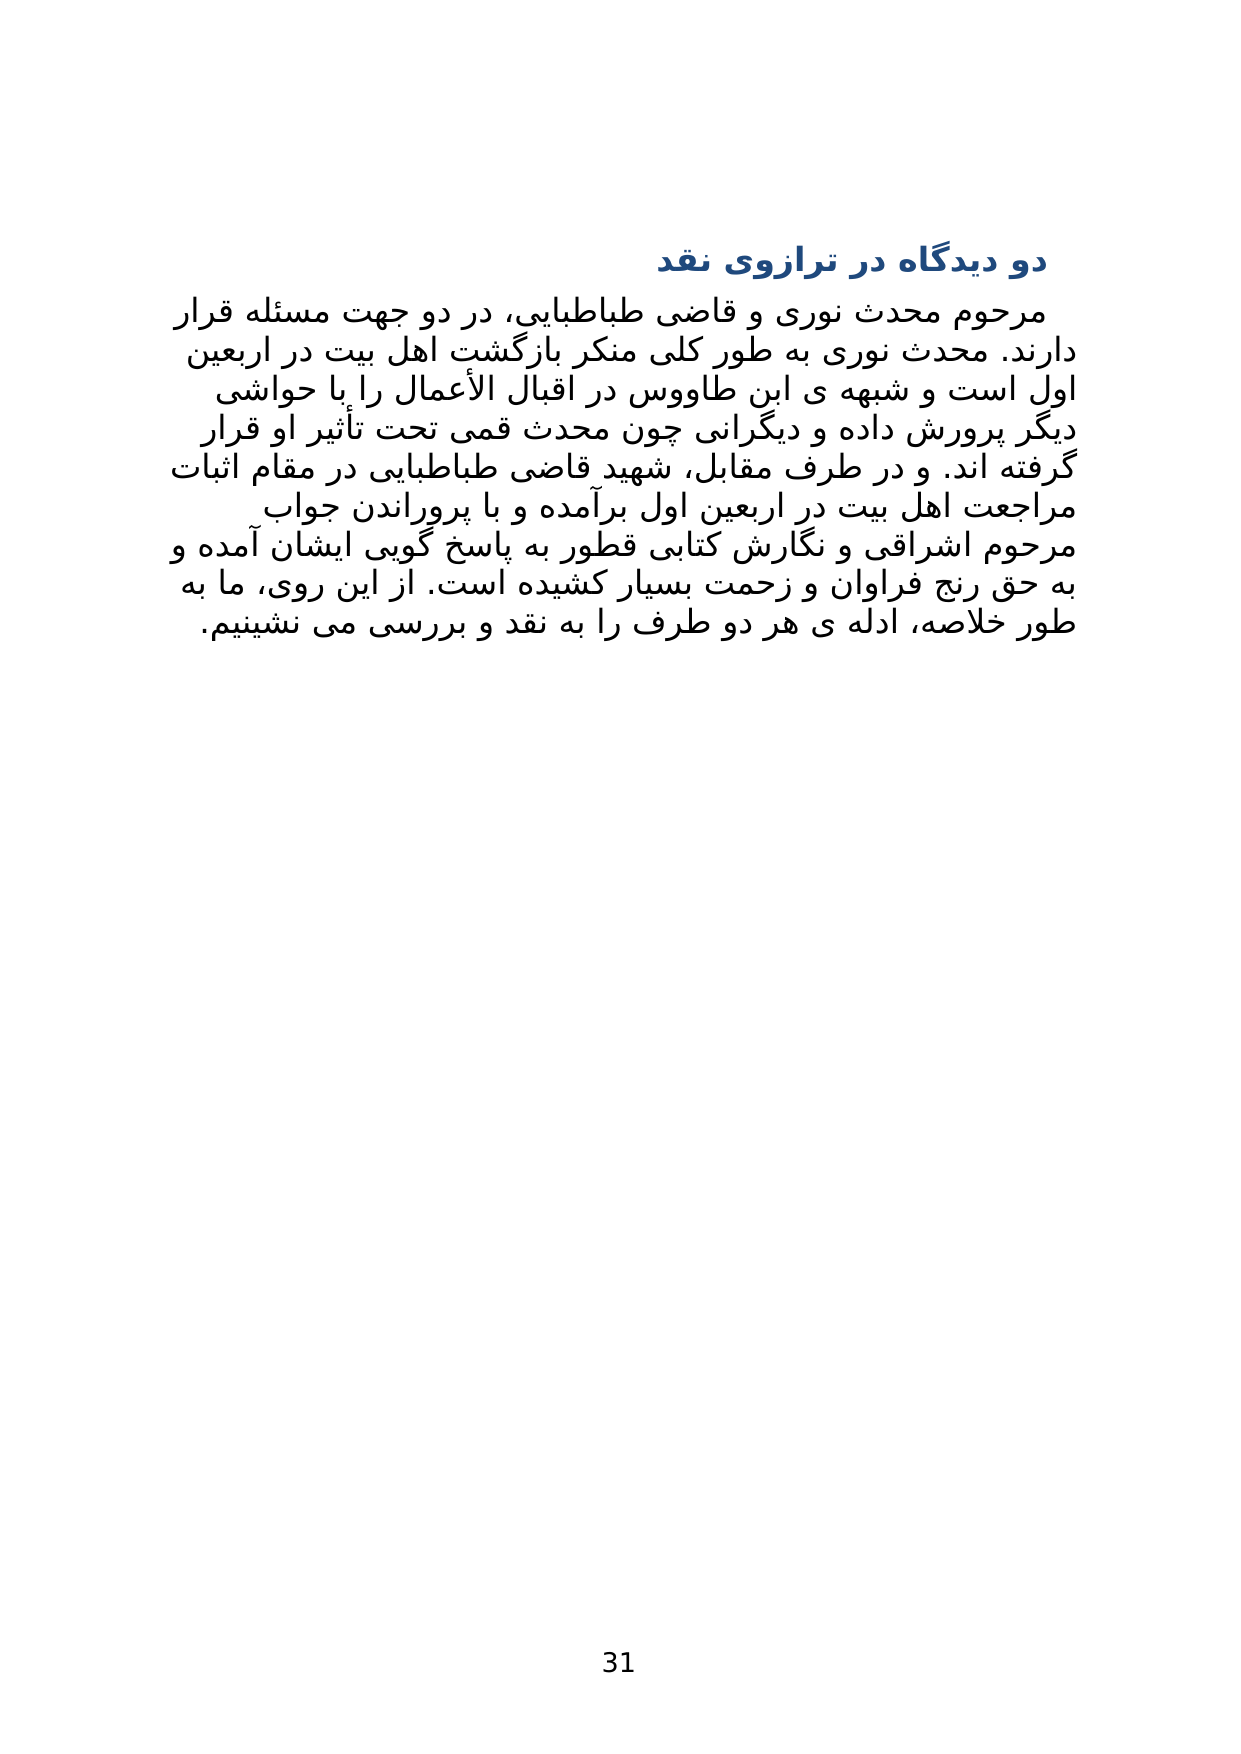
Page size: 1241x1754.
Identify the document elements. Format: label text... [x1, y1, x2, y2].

text مرحوم محدث نوری و قاضی طباطبایی، در دو جهت مسئله قرار دارند. محدث نوری به طور کلی منکر بازگشت اهل بیت در اربعین اول است و شبهه ی ابن طاووس در اقبال الأعمال را با حواشی دیگر پرورش داده و دیگرانی چون محدث قمی تحت تأثیر او قرار گرفته اند. و در طرف مقابل، شهید قاضی طباطبایی در مقام اثبات مراجعت اهل بیت در اربعین اول برآمده و با پروراندن جواب مرحوم اشراقی و نگارش کتابی قطور به پاسخ گویی ایشان آمده و به حق رنج فراوان و زحمت بسیار کشیده است. از این روی، ما به طور خلاصه، ادله ی هر دو طرف را به نقد و بررسی می نشینیم. [159, 292, 1078, 642]
subtitle دو دیدگاه در ترازوی نقد [159, 241, 1078, 279]
